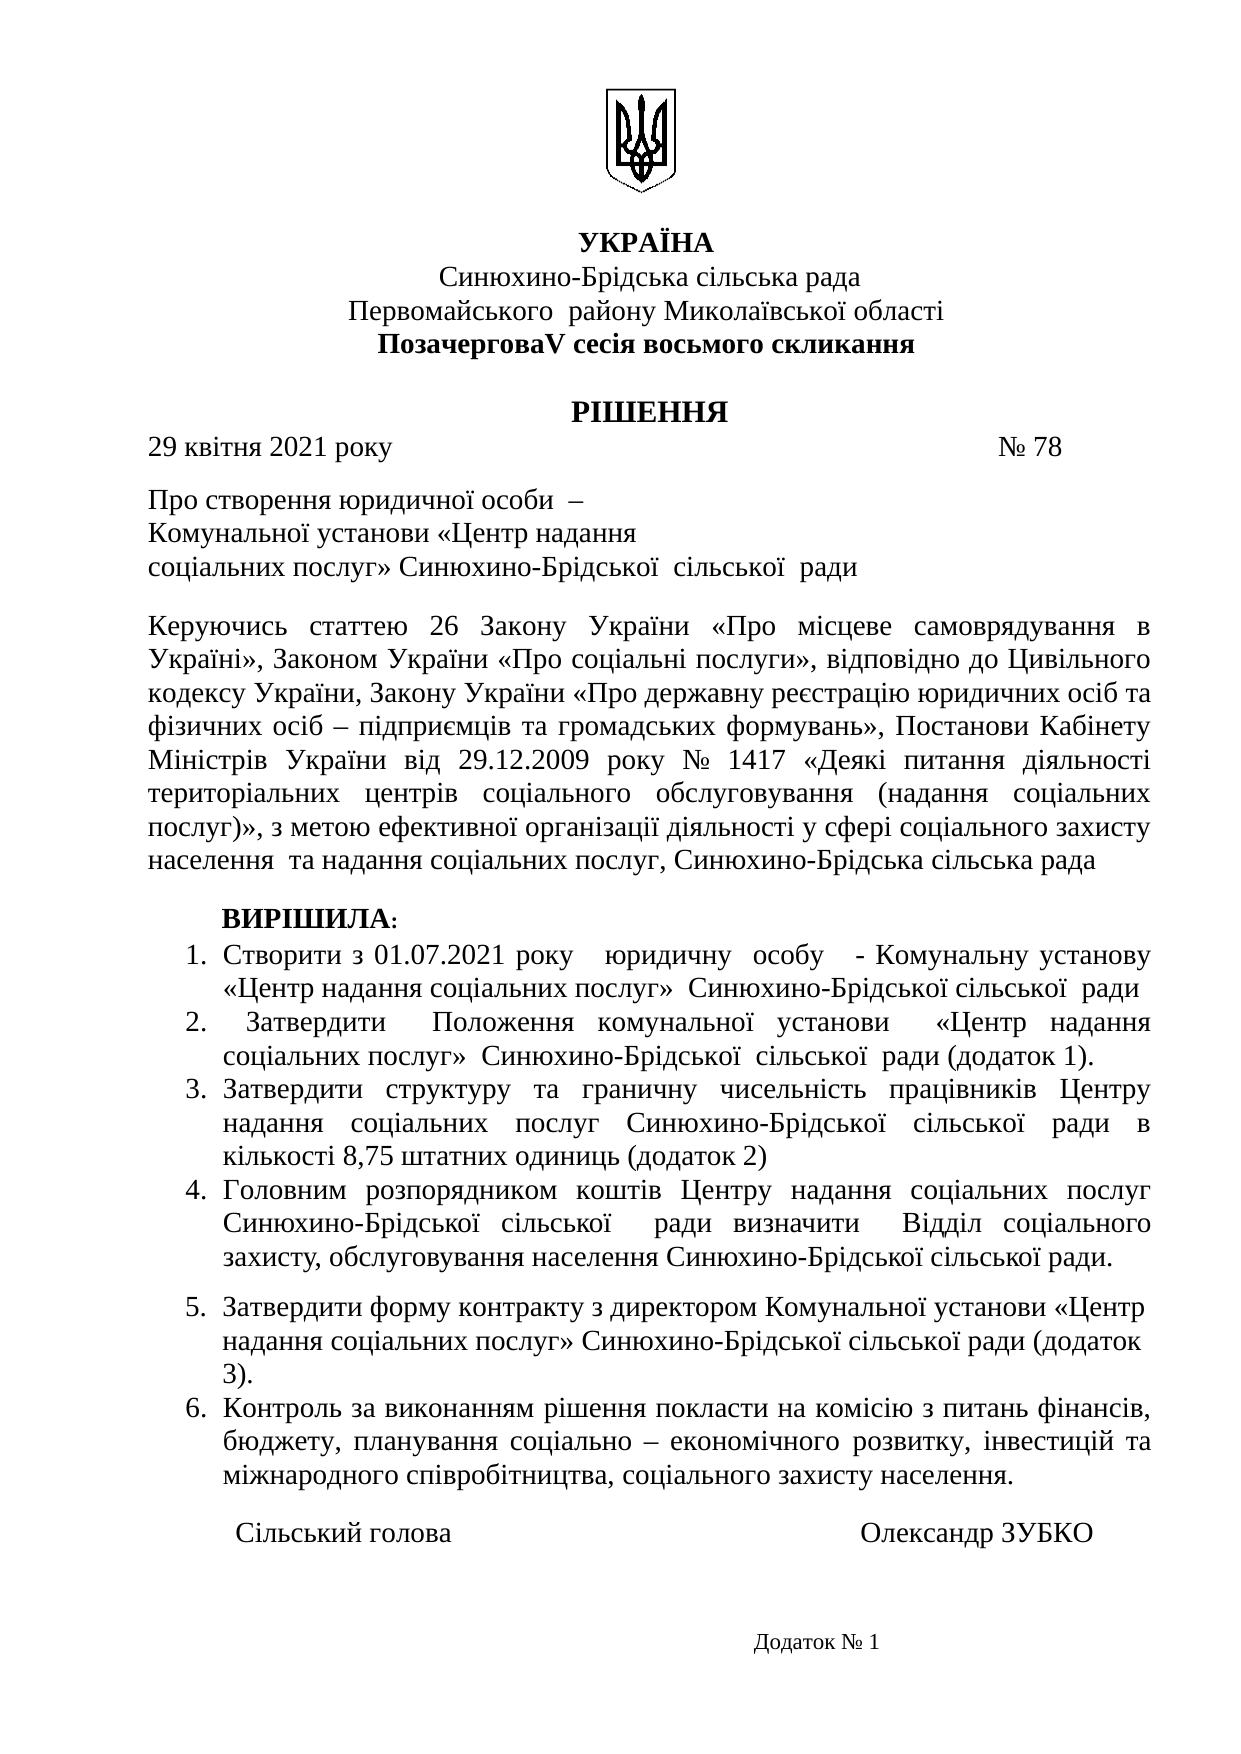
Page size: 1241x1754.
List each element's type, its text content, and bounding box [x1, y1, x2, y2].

text Первомайського району Миколаївської області [148, 293, 1152, 326]
list Контроль за виконанням рішення покласти на комісію з питань фінансів, бюджету, планування соціально – економічного розвитку, інвестицій та міжнародного співробітництва, соціального захисту населення. [185, 1390, 1152, 1490]
list Створити з 01.07.2021 року юридичну особу - Комунальну установу «Центр надання соціальних послуг» Синюхино-Брідської сільської ради [185, 937, 1152, 1004]
text Додаток № 1 [148, 1628, 1152, 1654]
text Керуючись статтею 26 Закону України «Про місцеве самоврядування в Україні», Законом України «Про соціальні послуги», відповідно до Цивільного кодексу України, Закону України «Про державну реєстрацію юридичних осіб та фізичних осіб – підприємців та громадських формувань», Постанови Кабінету Міністрів України від 29.12.2009 року № 1417 «Деякі питання діяльності територіальних центрів соціального обслуговування (надання соціальних послуг)», з метою ефективної організації діяльності у сфері соціального захисту населення та надання соціальних послуг, Синюхино-Брідська сільська рада [148, 608, 1152, 876]
list Затвердити структуру та граничну чисельність працівників Центру надання соціальних послуг Синюхино-Брідської сільської ради в кількості 8,75 штатних одиниць (додаток 2) [185, 1071, 1152, 1172]
list Затвердити Положення комунальної установи «Центр надання соціальних послуг» Синюхино-Брідської сільської ради (додаток 1). [185, 1004, 1152, 1071]
text Синюхино-Брідська сільська рада [148, 259, 1152, 293]
text УКРАЇНА [148, 226, 1152, 259]
list Затвердити форму контракту з директором Комунальної установи «Центр надання соціальних послуг» Синюхино-Брідської сільської ради (додаток 3). [185, 1289, 1152, 1390]
text ВИРІШИЛА: [148, 901, 1152, 934]
text ПозачерговаV сесія восьмого скликання [148, 326, 1152, 360]
text Сільський голова Олександр ЗУБКО [148, 1515, 1152, 1549]
text Про створення юридичної особи – [148, 482, 1152, 516]
text 29 квітня 2021 року № 78 [148, 429, 1152, 463]
list Головним розпорядником коштів Центру надання соціальних послуг Синюхино-Брідської сільської ради визначити Відділ соціального захисту, обслуговування населення Синюхино-Брідської сільської ради. [185, 1172, 1152, 1272]
text РІШЕННЯ [148, 393, 1152, 429]
text Комунальної установи «Центр надання [148, 516, 1152, 549]
text соціальних послуг» Синюхино-Брідської сільської ради [148, 549, 1152, 583]
